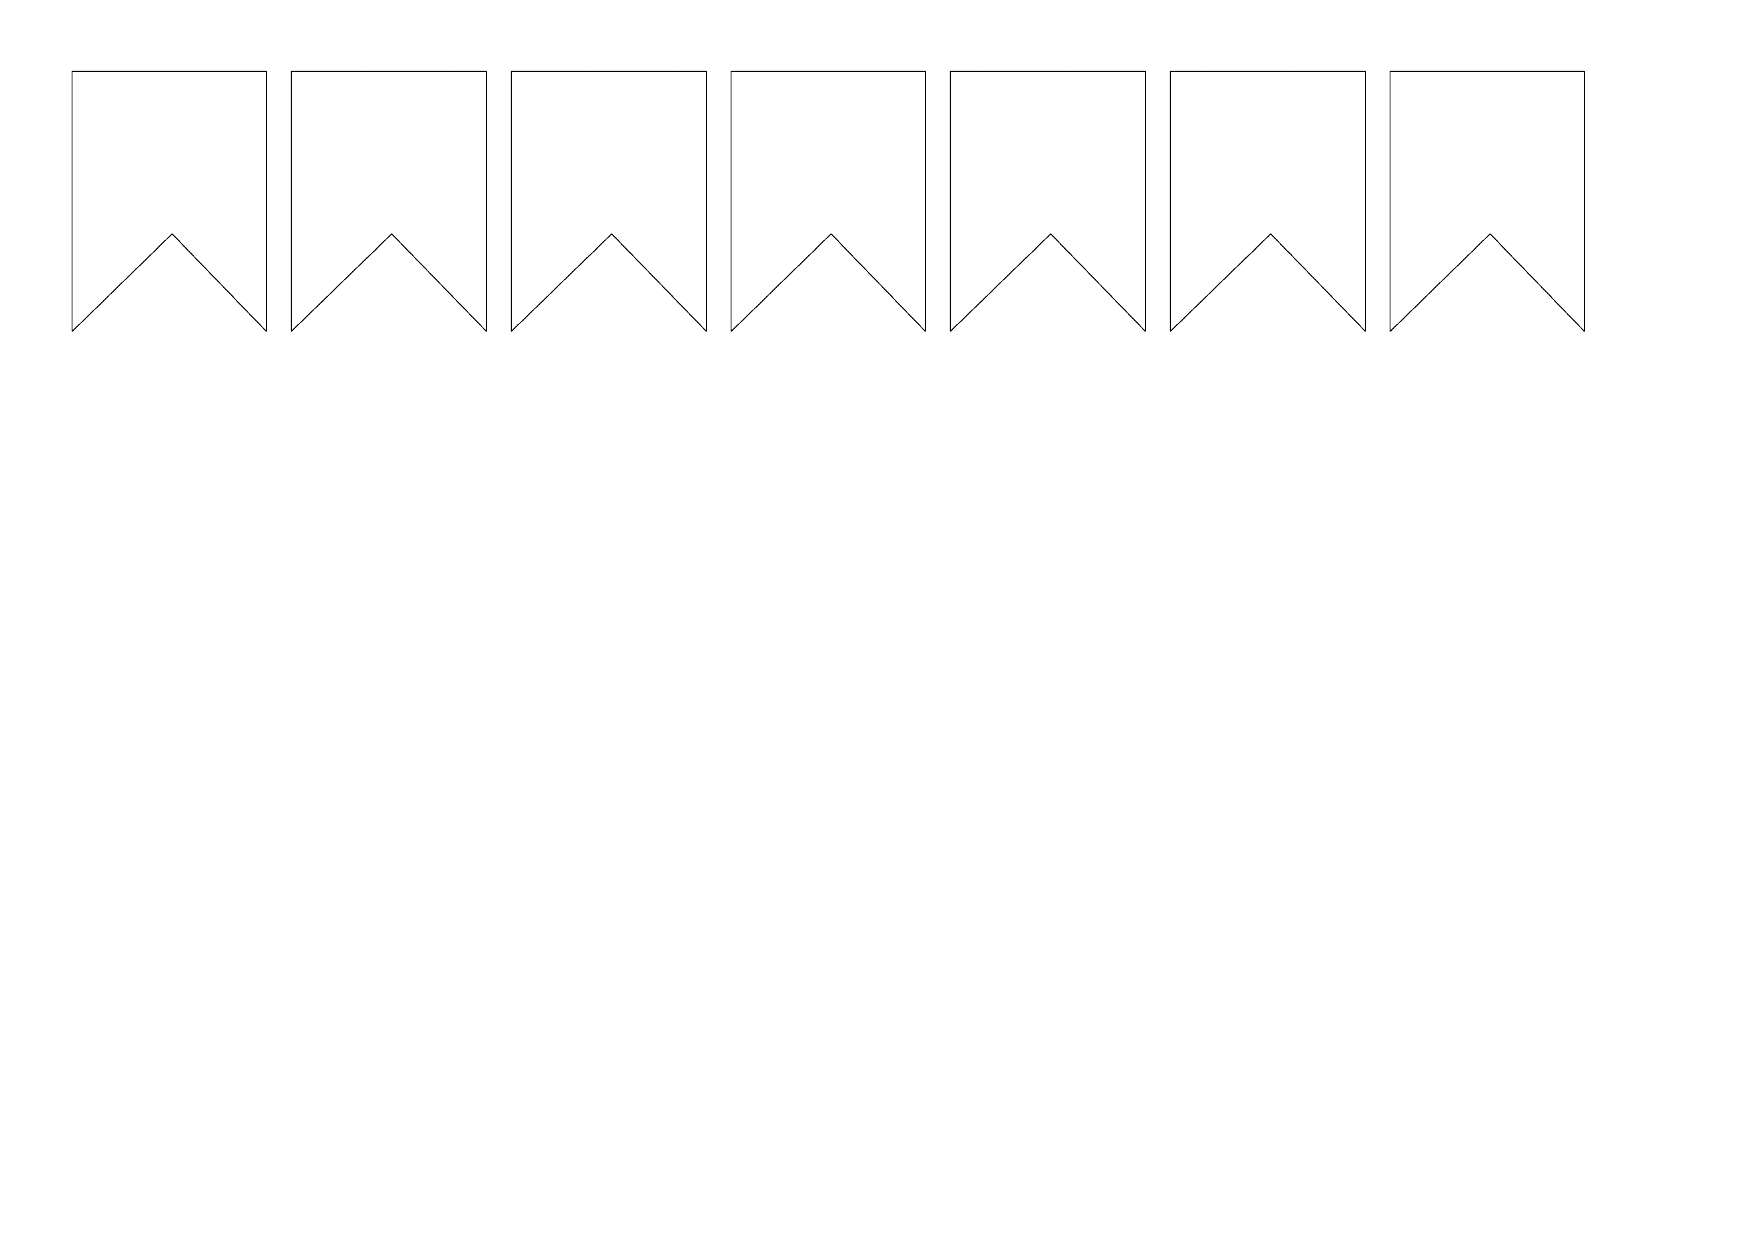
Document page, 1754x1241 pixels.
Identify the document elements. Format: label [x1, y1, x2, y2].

picture [59, 59, 1597, 344]
